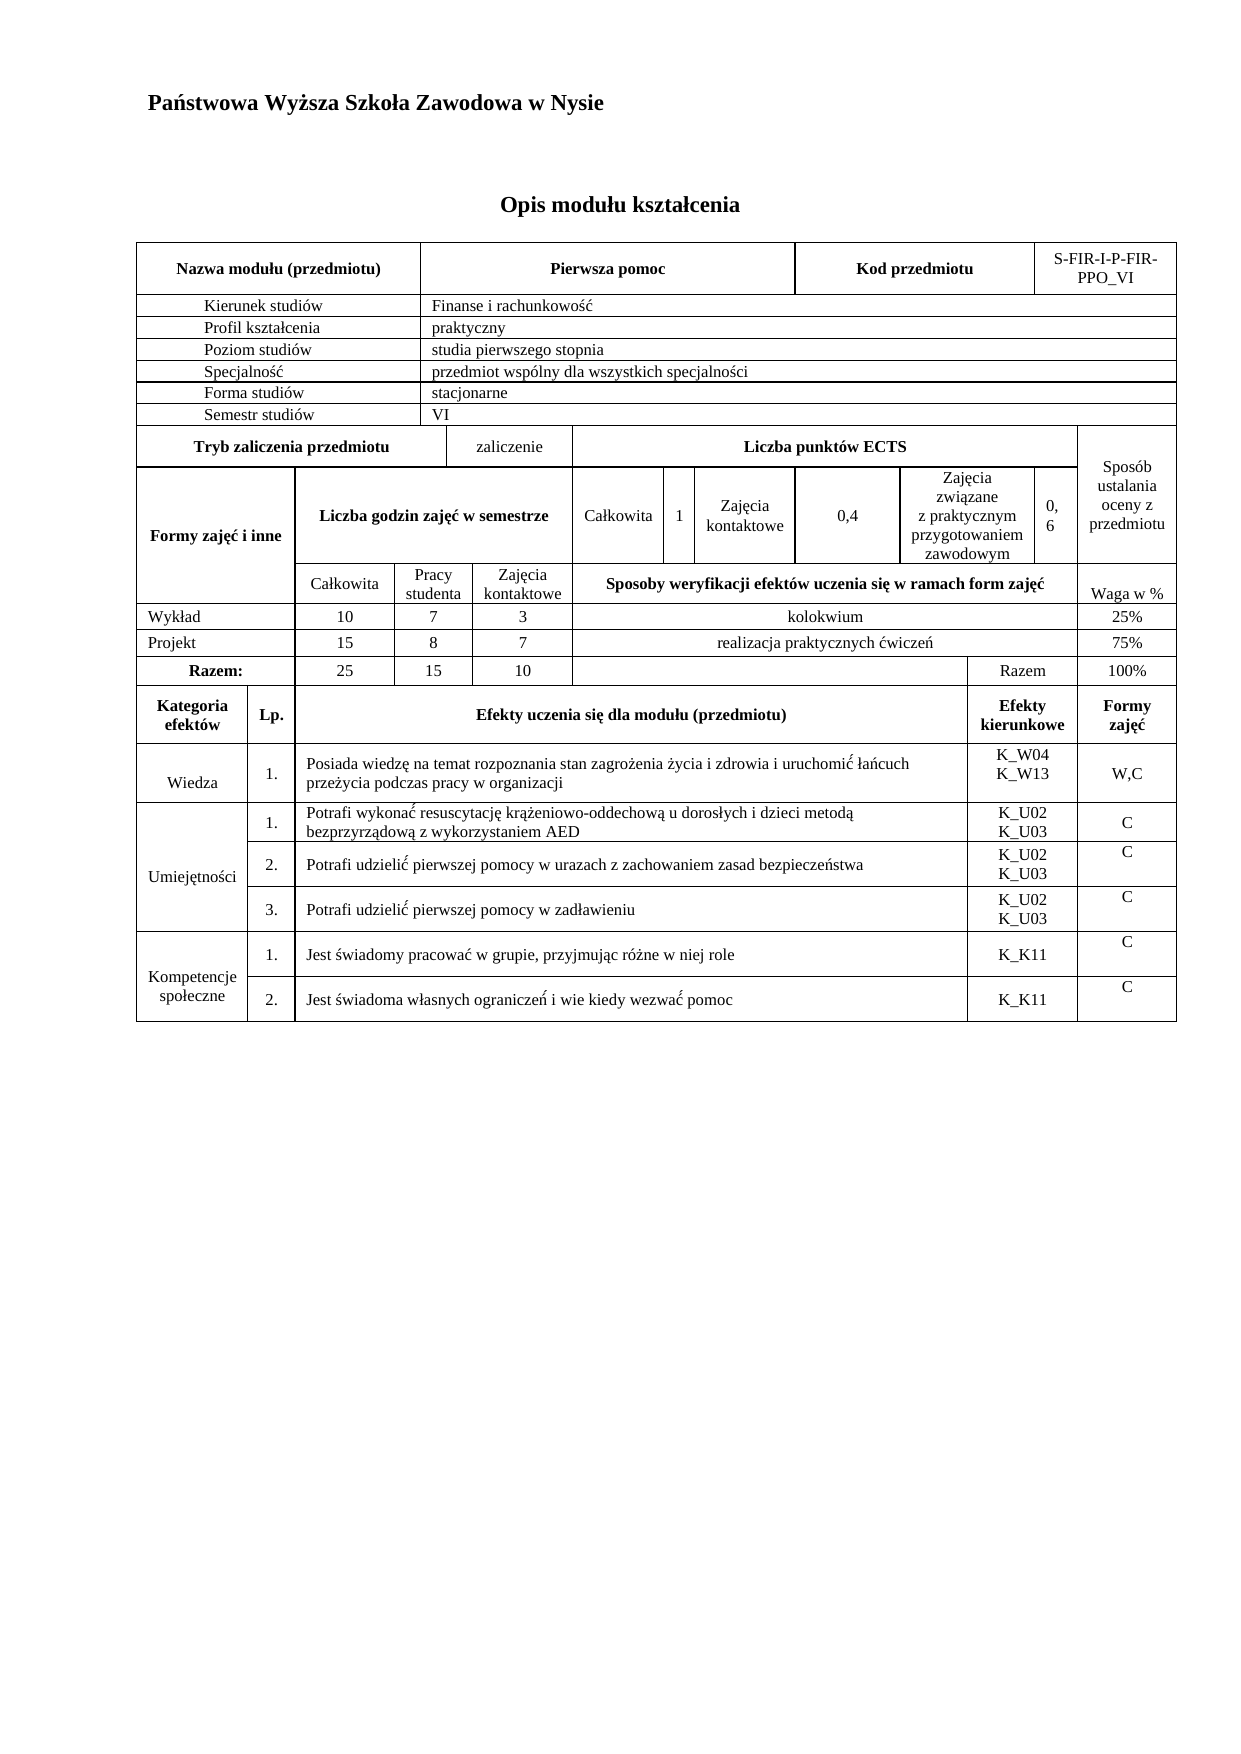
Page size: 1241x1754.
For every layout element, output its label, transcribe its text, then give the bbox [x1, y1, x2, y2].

table_cell 25% [1078, 604, 1176, 629]
table_cell 1. [248, 932, 294, 976]
table_cell Całkowita [573, 468, 663, 563]
table_cell 75% [1078, 630, 1176, 656]
table_header S-FIR-I-P-FIR-PPO_VI [1035, 243, 1176, 294]
table_cell 7 [473, 630, 572, 656]
table_cell C [1078, 977, 1176, 1021]
table_cell 100% [1078, 657, 1176, 685]
table_cell 10 [473, 657, 572, 685]
table_header Nazwa modułu (przedmiotu) [137, 243, 420, 294]
table_cell C [1078, 887, 1176, 931]
table_cell Forma studiów [137, 383, 420, 403]
table_cell Razem: [137, 657, 294, 685]
table_cell K_U02 K_U03 [968, 803, 1077, 841]
table_cell K_K11 [968, 977, 1077, 1021]
table_cell Efekty kierunkowe [968, 686, 1077, 743]
table_cell Umiejętności [137, 803, 247, 931]
table_cell Potrafi udzielić́ pierwszej pomocy w urazach z zachowaniem zasad bezpieczeństwa [296, 842, 967, 886]
table_cell Formy zajęć [1078, 686, 1176, 743]
table_cell 15 [296, 630, 394, 656]
table_cell Jest świadoma własnych ograniczeń́ i wie kiedy wezwać́ pomoc [296, 977, 967, 1021]
text Państwowa Wyższa Szkoła Zawodowa w Nysie [148, 89, 1092, 115]
table_cell Lp. [248, 686, 294, 743]
table_cell C [1078, 842, 1176, 886]
table_cell K_U02 K_U03 [968, 887, 1077, 931]
table_header Pierwsza pomoc [421, 243, 794, 294]
table_cell Kompetencje społeczne [137, 932, 247, 1021]
table_cell C [1078, 803, 1176, 841]
table_cell Profil kształcenia [137, 317, 420, 338]
table_cell 3. [248, 887, 294, 931]
table_cell Zajęcia kontaktowe [473, 564, 572, 603]
table_cell 1. [248, 803, 294, 841]
table_cell 15 [395, 657, 472, 685]
table_cell [573, 657, 967, 685]
table_cell Kategoria efektów [137, 686, 247, 743]
table_cell Potrafi udzielić́ pierwszej pomocy w zadławieniu [296, 887, 967, 931]
table_cell Finanse i rachunkowość [421, 295, 1176, 316]
table_cell przedmiot wspólny dla wszystkich specjalności [421, 361, 1176, 381]
table_cell Formy zajęć i inne [137, 468, 294, 603]
table_cell Posiada wiedzę na temat rozpoznania stan zagrożenia życia i zdrowia i uruchomić́ łańcuch przeżycia podczas pracy w organizacji [296, 744, 967, 802]
table_cell Liczba punktów ECTS [573, 426, 1077, 466]
table_cell K_W04 K_W13 [968, 744, 1077, 802]
table_cell 8 [395, 630, 472, 656]
table_cell VI [421, 404, 1176, 425]
table_cell zaliczenie [447, 426, 572, 466]
table_cell Sposoby weryfikacji efektów uczenia się w ramach form zajęć [573, 564, 1077, 603]
table_cell studia pierwszego stopnia [421, 339, 1176, 359]
table_cell Projekt [137, 630, 294, 656]
table_header Kod przedmiotu [796, 243, 1034, 294]
table_cell 2. [248, 842, 294, 886]
table_cell Wiedza [137, 744, 247, 802]
table_cell Kierunek studiów [137, 295, 420, 316]
table_cell Całkowita [296, 564, 394, 603]
table_cell Jest świadomy pracować w grupie, przyjmując różne w niej role [296, 932, 967, 976]
table_cell Waga w % [1078, 564, 1176, 603]
table_cell Sposób ustalania oceny z przedmiotu [1078, 426, 1176, 563]
text Opis modułu kształcenia [148, 191, 1092, 217]
table_cell Potrafi wykonać́ resuscytację krążeniowo-oddechową u dorosłych i dzieci metodą bezprzyrządową z wykorzystaniem AED [296, 803, 967, 841]
table_cell 3 [473, 604, 572, 629]
table_cell Tryb zaliczenia przedmiotu [137, 426, 446, 466]
table_cell stacjonarne [421, 383, 1176, 403]
table_cell 2. [248, 977, 294, 1021]
table_cell 0,6 [1035, 468, 1077, 563]
table_cell Poziom studiów [137, 339, 420, 359]
table_cell Efekty uczenia się dla modułu (przedmiotu) [296, 686, 967, 743]
table_cell Pracy studenta [395, 564, 472, 603]
table_cell Wykład [137, 604, 294, 629]
table_cell 10 [296, 604, 394, 629]
table_cell Specjalność [137, 361, 420, 381]
table_cell Liczba godzin zajęć w semestrze [296, 468, 572, 563]
table_cell 1 [664, 468, 694, 563]
table_cell Razem [968, 657, 1077, 685]
table_cell 0,4 [796, 468, 899, 563]
table_cell Zajęcia związane z praktycznym przygotowaniem zawodowym [901, 468, 1034, 563]
table_cell C [1078, 932, 1176, 976]
table_cell 25 [296, 657, 394, 685]
table_cell Zajęcia kontaktowe [695, 468, 794, 563]
table_cell 1. [248, 744, 294, 802]
table_cell realizacja praktycznych ćwiczeń [573, 630, 1077, 656]
table_cell kolokwium [573, 604, 1077, 629]
table_cell K_U02 K_U03 [968, 842, 1077, 886]
table_cell W,C [1078, 744, 1176, 802]
table_cell 7 [395, 604, 472, 629]
table_cell praktyczny [421, 317, 1176, 338]
table_cell Semestr studiów [137, 404, 420, 425]
table_cell K_K11 [968, 932, 1077, 976]
